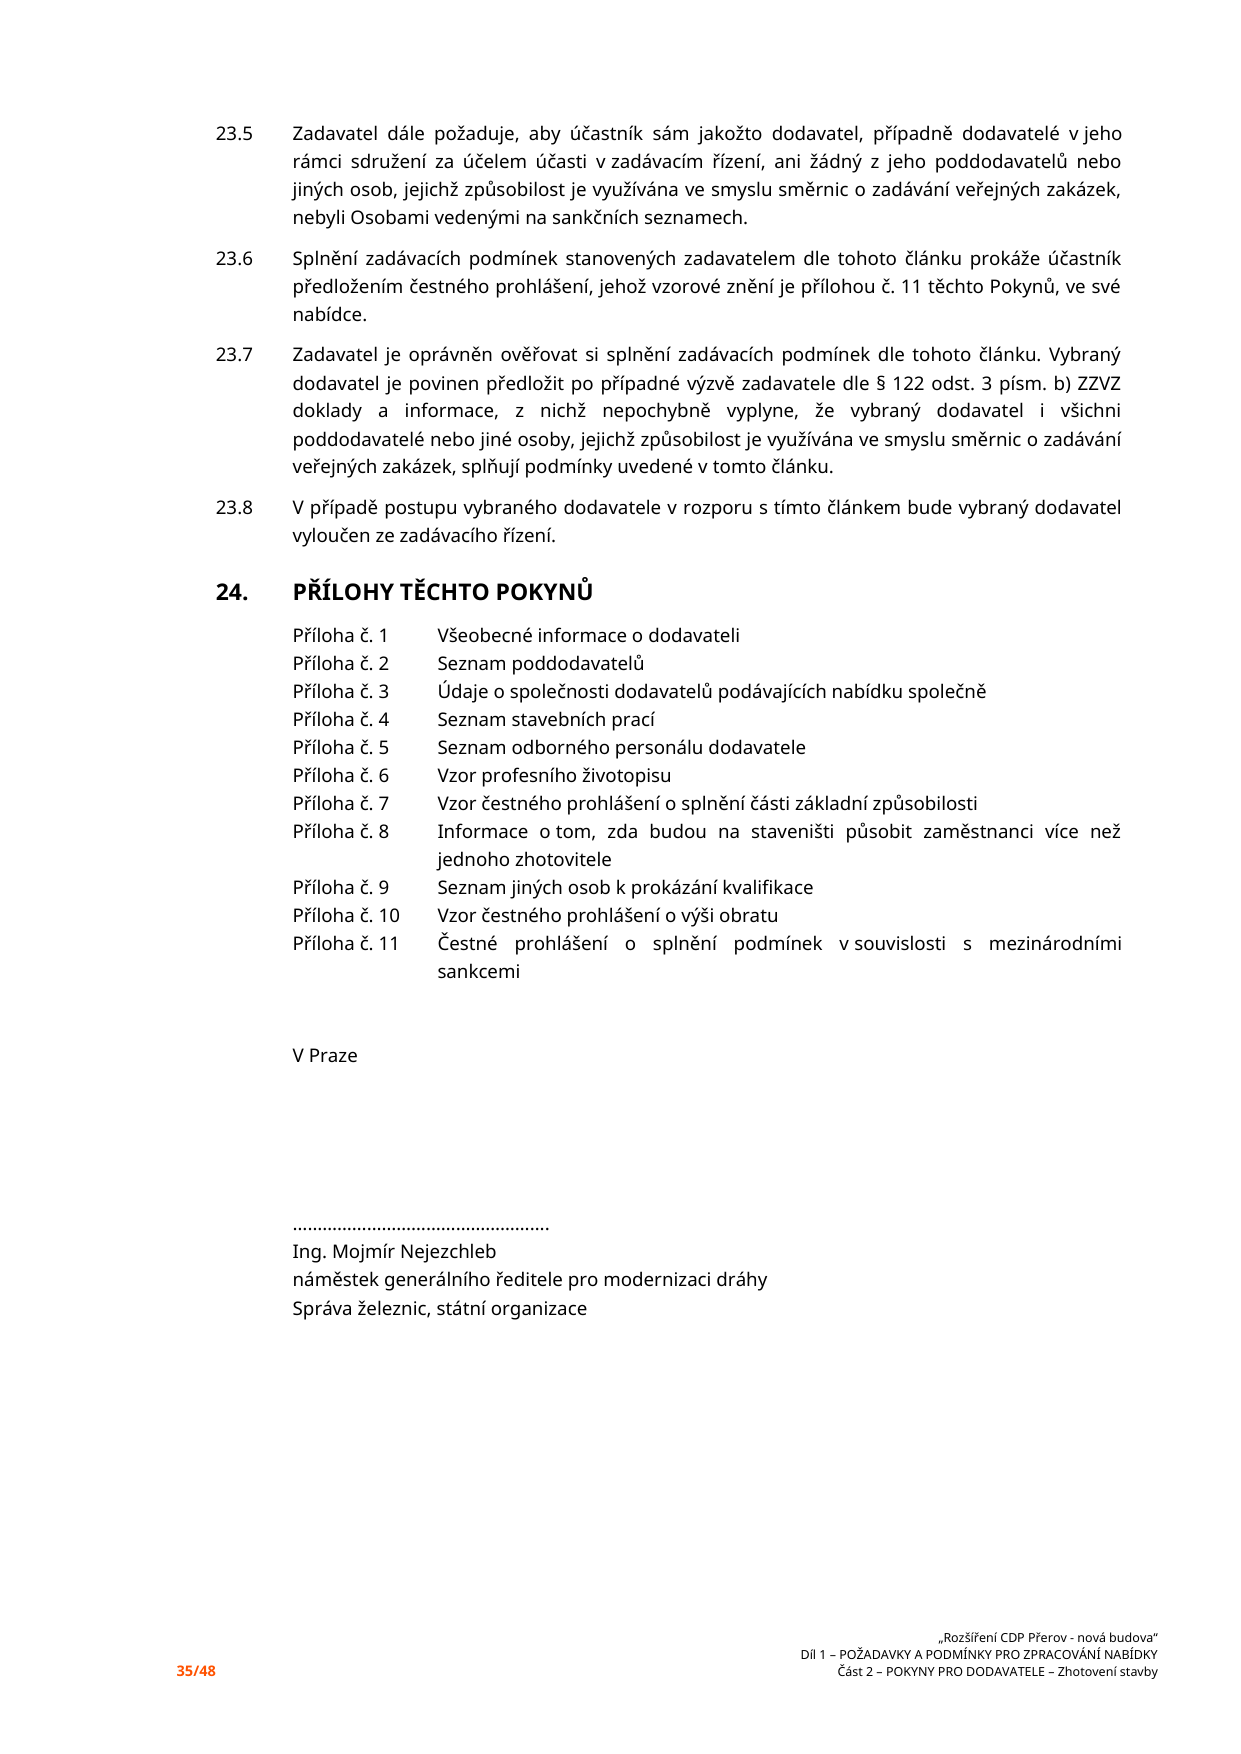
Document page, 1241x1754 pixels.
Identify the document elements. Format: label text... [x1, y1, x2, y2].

text Zadavatel dále požaduje, aby účastník sám jakožto dodavatel, případně dodavatelé v jeho rámci sdružení za účelem účasti v zadávacím řízení, ani žádný z jeho poddodavatelů nebo jiných osob, jejichž způsobilost je využívána ve smyslu směrnic o zadávání veřejných zakázek, nebyli Osobami vedenými na sankčních seznamech. [216, 121, 1122, 230]
text Zadavatel je oprávněn ověřovat si splnění zadávacích podmínek dle tohoto článku. Vybraný dodavatel je povinen předložit po případné výzvě zadavatele dle § 122 odst. 3 písm. b) ZZVZ doklady a informace, z nichž nepochybně vyplyne, že vybraný dodavatel i všichni poddodavatelé nebo jiné osoby, jejichž způsobilost je využívána ve smyslu směrnic o zadávání veřejných zakázek, splňují podmínky uvedené v tomto článku. [216, 342, 1122, 479]
text Příloha č. 5 Seznam odborného personálu dodavatele [292, 734, 1122, 760]
text Správa železnic, státní organizace [292, 1295, 1122, 1320]
text Příloha č. 3 Údaje o společnosti dodavatelů podávajících nabídku společně [292, 678, 1122, 704]
text Ing. Mojmír Nejezchleb [292, 1239, 1122, 1264]
text Příloha č. 7 Vzor čestného prohlášení o splnění části základní způsobilosti [292, 790, 1122, 816]
text Příloha č. 10 Vzor čestného prohlášení o výši obratu [292, 902, 1122, 928]
text V případě postupu vybraného dodavatele v rozporu s tímto článkem bude vybraný dodavatel vyloučen ze zadávacího řízení. [216, 494, 1122, 548]
text Příloha č. 11 Čestné prohlášení o splnění podmínek v souvislosti s mezinárodními sankcemi [292, 931, 1122, 984]
text Příloha č. 8 Informace o tom, zda budou na staveništi působit zaměstnanci více než jednoho zhotovitele [292, 818, 1122, 872]
text ……………………………………………. [292, 1211, 1122, 1236]
text náměstek generálního ředitele pro modernizaci dráhy [292, 1267, 1122, 1292]
text Příloha č. 2 Seznam poddodavatelů [292, 650, 1122, 676]
text PŘÍLOHY TĚCHTO POKYNŮ [216, 575, 1122, 607]
text Splnění zadávacích podmínek stanovených zadavatelem dle tohoto článku prokáže účastník předložením čestného prohlášení, jehož vzorové znění je přílohou č. 11 těchto Pokynů, ve své nabídce. [216, 245, 1122, 327]
text Příloha č. 6 Vzor profesního životopisu [292, 762, 1122, 788]
text V Praze [292, 1043, 1122, 1068]
text Příloha č. 9 Seznam jiných osob k prokázání kvalifikace [292, 874, 1122, 900]
text Příloha č. 4 Seznam stavebních prací [292, 706, 1122, 732]
text Příloha č. 1 Všeobecné informace o dodavateli [292, 622, 1122, 648]
